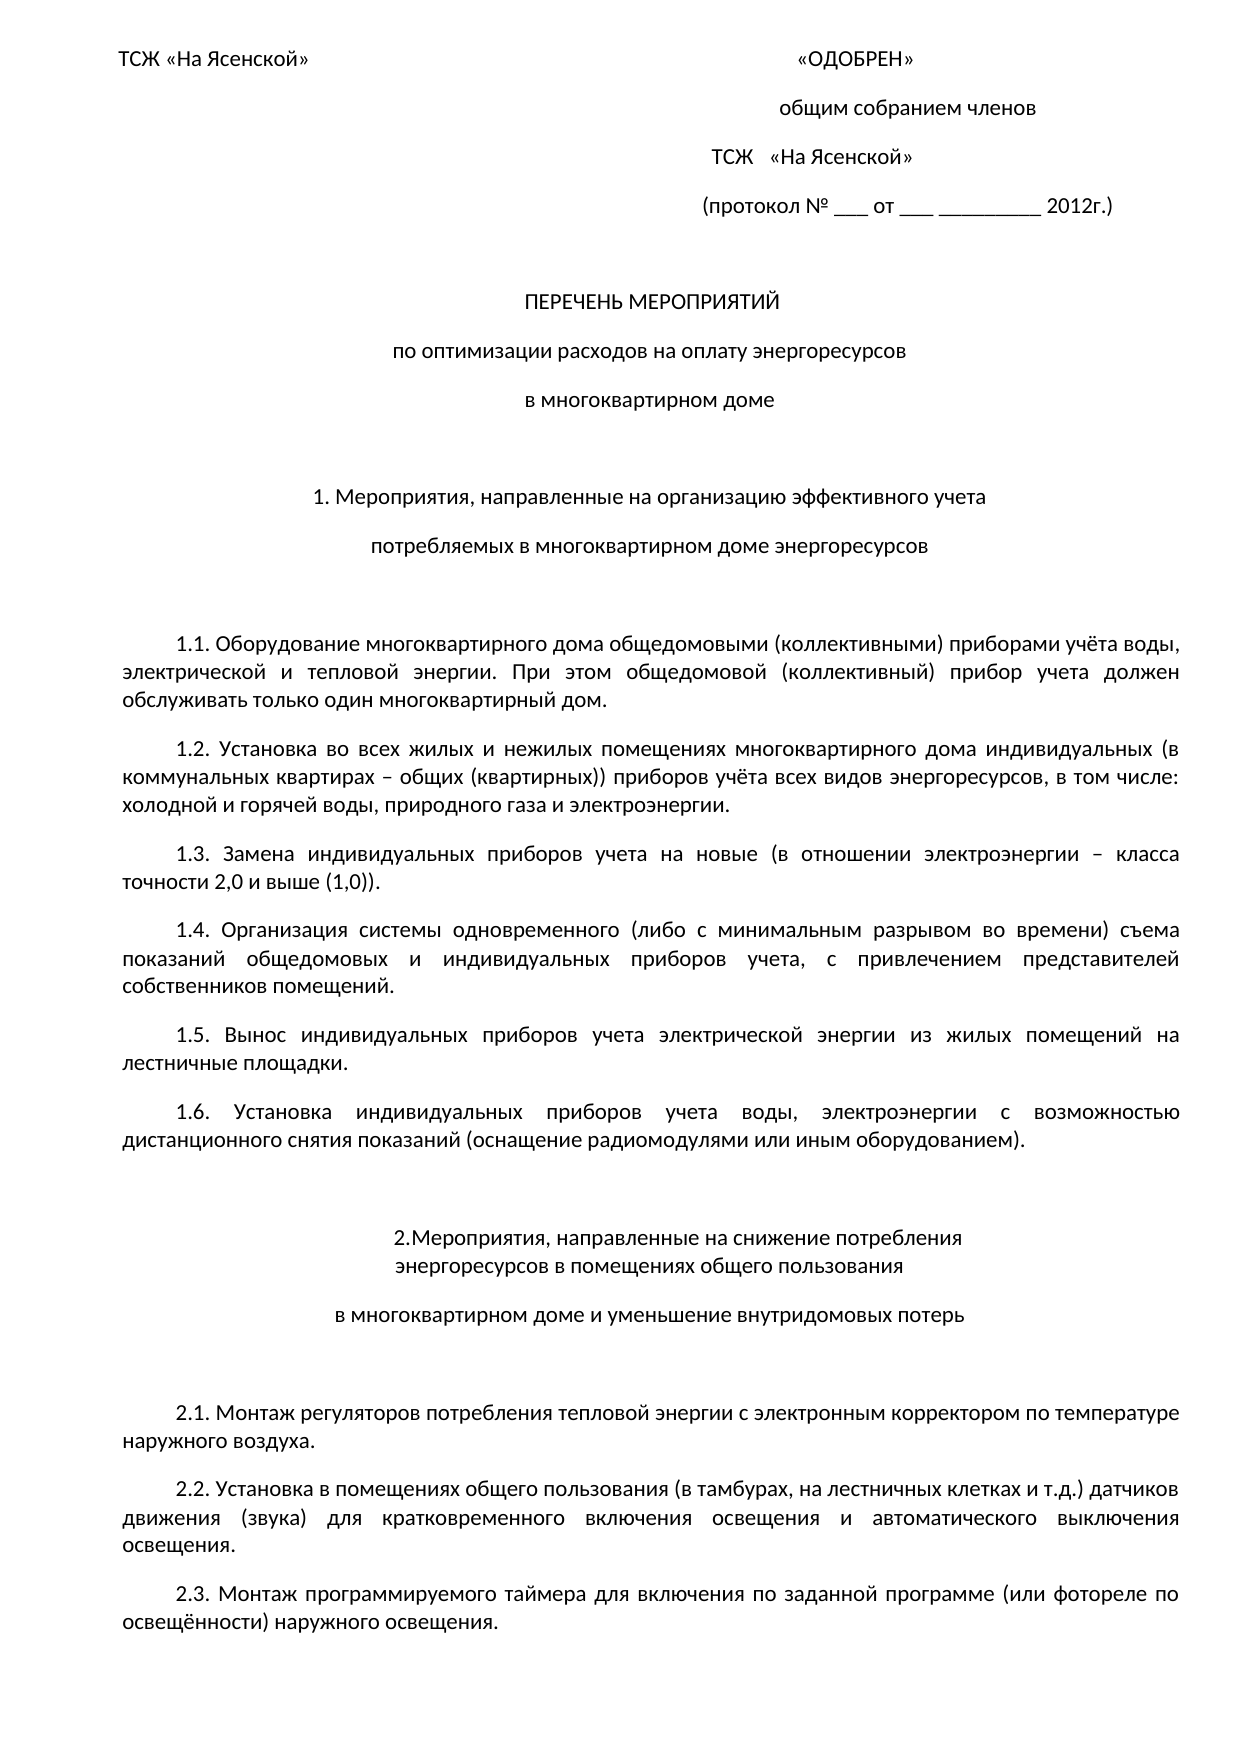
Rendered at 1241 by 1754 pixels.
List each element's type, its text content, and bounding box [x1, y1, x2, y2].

text 2.2. Установка в помещениях общего пользования (в тамбурах, на лестничных клетках и т.д.) датчиков движения (звука) для кратковременного включения освещения и автоматического выключения освещения. [122, 1474, 1181, 1559]
text потребляемых в многоквартирном доме энергоресурсов [118, 531, 1181, 559]
text ТСЖ «На Ясенской» «ОДОБРЕН» [118, 44, 1181, 72]
text по оптимизации расходов на оплату энергоресурсов [118, 336, 1181, 364]
list Мероприятия, направленные на снижение потребления [118, 1223, 1181, 1251]
text общим собранием членов [561, 93, 1181, 121]
text (протокол № ___ от ___ _________ 2012г.) [561, 191, 1181, 219]
text 1. Мероприятия, направленные на организацию эффективного учета [118, 482, 1181, 510]
text 2.3. Монтаж программируемого таймера для включения по заданной программе (или фотореле по освещённости) наружного освещения. [122, 1579, 1181, 1636]
text ПЕРЕЧЕНЬ МЕРОПРИЯТИЙ [118, 287, 1181, 315]
text 1.5. Вынос индивидуальных приборов учета электрической энергии из жилых помещений на лестничные площадки. [122, 1021, 1181, 1077]
text 1.3. Замена индивидуальных приборов учета на новые (в отношении электроэнергии – класса точности 2,0 и выше (1,0)). [122, 839, 1181, 895]
text ТСЖ «На Ясенской» [561, 142, 1181, 170]
text 1.6. Установка индивидуальных приборов учета воды, электроэнергии с возможностью дистанционного снятия показаний (оснащение радиомодулями или иным оборудованием). [122, 1097, 1181, 1153]
text энергоресурсов в помещениях общего пользования [118, 1251, 1181, 1279]
text в многоквартирном доме [118, 385, 1181, 413]
text 1.1. Оборудование многоквартирного дома общедомовыми (коллективными) приборами учёта воды, электрической и тепловой энергии. При этом общедомовой (коллективный) прибор учета должен обслуживать только один многоквартирный дом. [122, 629, 1181, 713]
text 1.4. Организация системы одновременного (либо с минимальным разрывом во времени) съема показаний общедомовых и индивидуальных приборов учета, с привлечением представителей собственников помещений. [122, 916, 1181, 1000]
text в многоквартирном доме и уменьшение внутридомовых потерь [118, 1300, 1181, 1328]
text 1.2. Установка во всех жилых и нежилых помещениях многоквартирного дома индивидуальных (в коммунальных квартирах – общих (квартирных)) приборов учёта всех видов энергоресурсов, в том числе: холодной и горячей воды, природного газа и электроэнергии. [122, 734, 1181, 818]
text 2.1. Монтаж регуляторов потребления тепловой энергии с электронным корректором по температуре наружного воздуха. [122, 1398, 1181, 1454]
